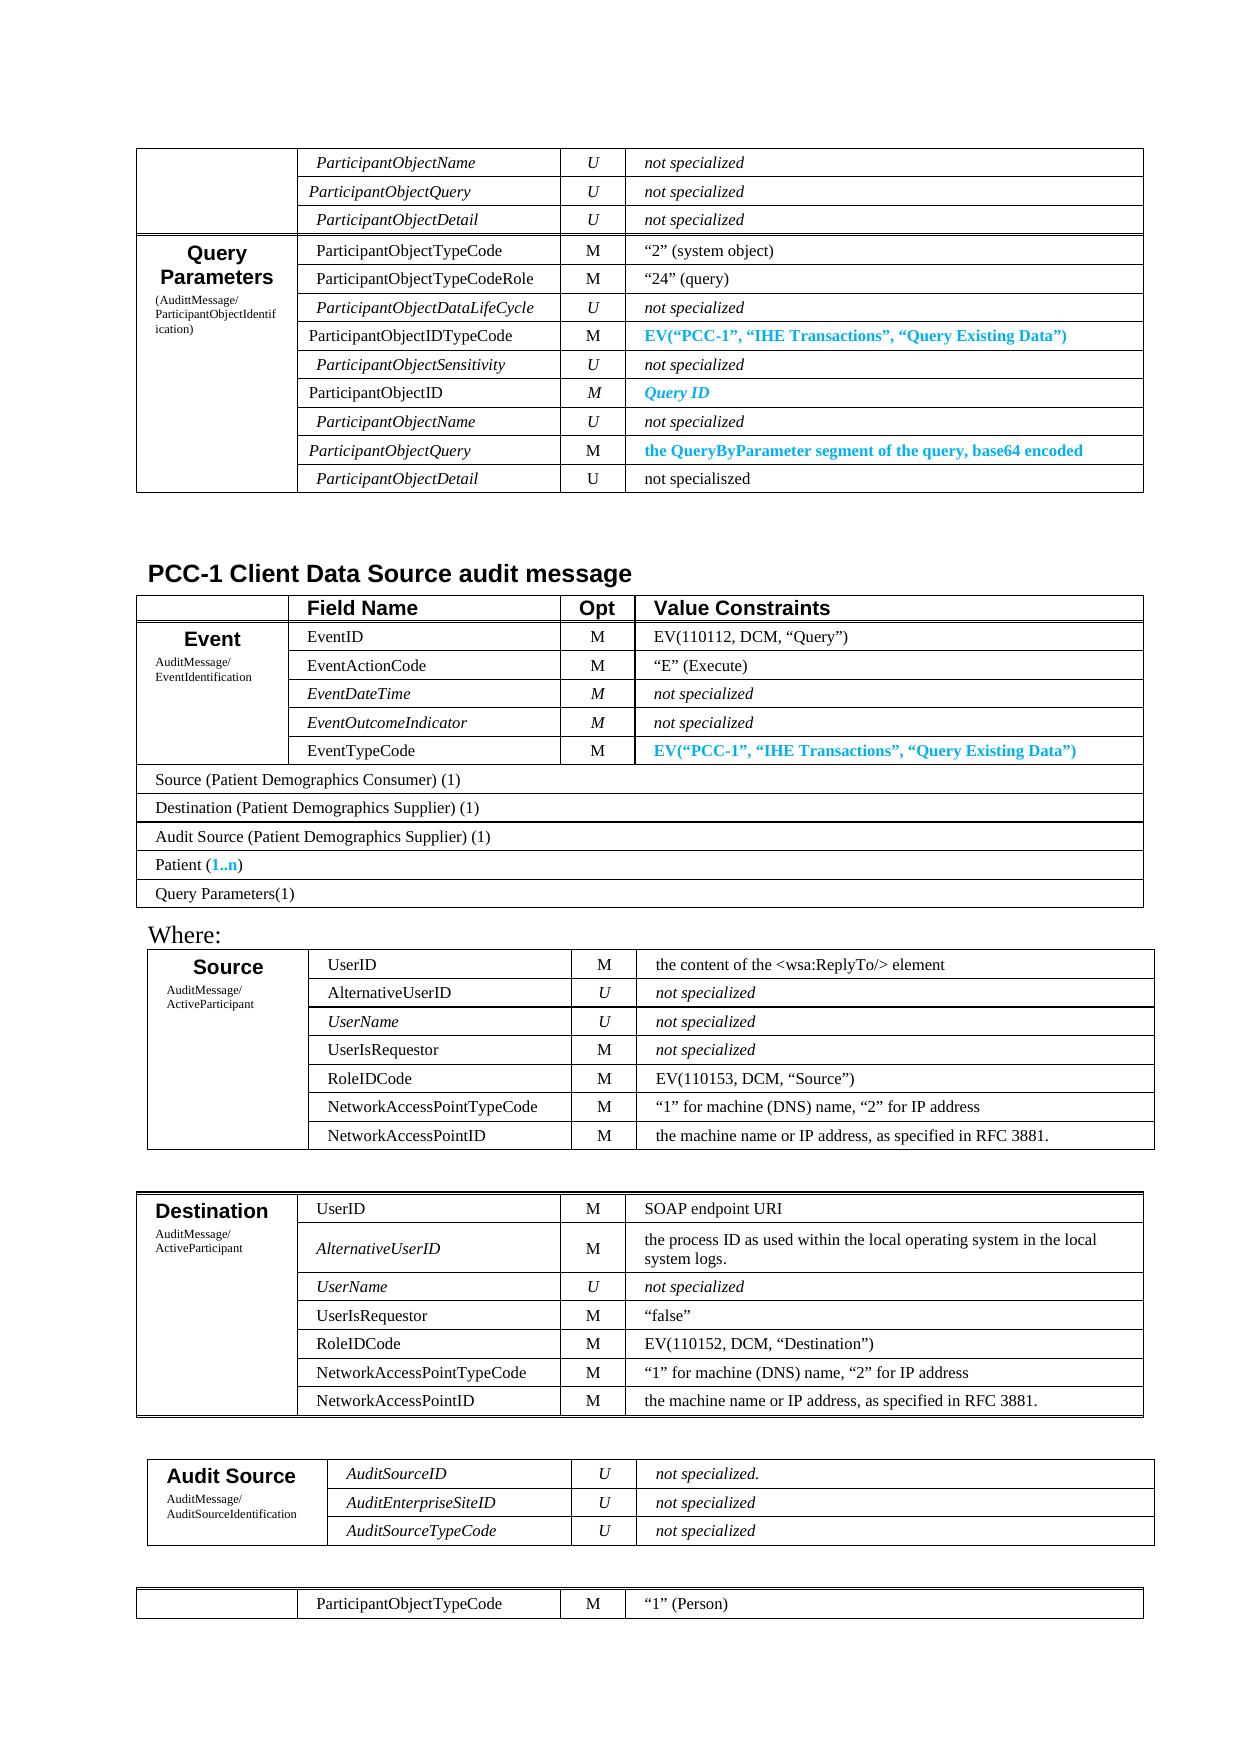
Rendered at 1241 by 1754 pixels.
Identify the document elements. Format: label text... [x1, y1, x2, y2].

table_header M [561, 1590, 625, 1617]
table_cell AuditEnterpriseSiteID [328, 1489, 571, 1516]
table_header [137, 1590, 297, 1617]
table_header UserID [309, 950, 571, 978]
table_cell M [572, 1065, 636, 1092]
table_cell Patient (1..n) [137, 851, 1143, 878]
table_cell M [572, 1122, 636, 1149]
table_cell Query Parameters(1) [137, 880, 1143, 907]
table_cell EV(110152, DCM, “Destination”) [626, 1330, 1143, 1357]
table_cell ParticipantObjectDetail [298, 206, 560, 233]
table_cell not specialized [626, 206, 1143, 233]
table_header U [572, 1460, 636, 1487]
table_cell EV(“PCC-1”, “IHE Transactions”, “Query Existing Data”) [626, 322, 1143, 349]
table_cell EV(110153, DCM, “Source”) [637, 1065, 1154, 1092]
table_header Field Name [289, 596, 560, 619]
table_header “1” (Person) [626, 1590, 1143, 1617]
table_cell EV(110112, DCM, “Query”) [636, 623, 1143, 650]
table_cell ParticipantObjectQuery [298, 436, 560, 464]
table_cell NetworkAccessPointTypeCode [298, 1359, 560, 1386]
table_header Destination AuditMessage/ ActiveParticipant [137, 1195, 297, 1414]
table_cell U [572, 979, 636, 1006]
table_cell “2” (system object) [626, 236, 1143, 264]
table_cell M [561, 1223, 625, 1272]
table_cell not specialized [626, 294, 1143, 321]
table_cell M [561, 322, 625, 349]
table_cell ParticipantObjectSensitivity [298, 351, 560, 378]
table_cell M [561, 651, 634, 679]
table_cell not specialized [637, 1036, 1154, 1063]
table_cell U [572, 1008, 636, 1035]
table_cell Query Parameters (AudittMessage/ ParticipantObjectIdentification) [137, 236, 297, 492]
table_cell UserIsRequestor [298, 1301, 560, 1329]
table_cell not specialized [637, 979, 1154, 1006]
table_cell the process ID as used within the local operating system in the local system logs. [626, 1223, 1143, 1272]
table_cell not specialized [626, 408, 1143, 435]
table_header Audit Source AuditMessage/ AuditSourceIdentification [148, 1460, 327, 1544]
table_cell Source (Patient Demographics Consumer) (1) [137, 765, 1143, 793]
table_cell U [561, 408, 625, 435]
table_cell M [561, 680, 634, 707]
table_cell EventOutcomeIndicator [289, 708, 560, 736]
table_cell ParticipantObjectTypeCodeRole [298, 265, 560, 292]
table_cell U [572, 1489, 636, 1516]
table_cell “E” (Execute) [636, 651, 1143, 679]
table_cell M [561, 623, 634, 650]
table_cell M [561, 236, 625, 264]
table_cell NetworkAccessPointID [309, 1122, 571, 1149]
table_cell not specialized [626, 1273, 1143, 1300]
table_cell Query ID [626, 379, 1143, 407]
table_cell U [561, 177, 625, 205]
table_cell M [561, 1359, 625, 1386]
table_header M [572, 950, 636, 978]
table_header ParticipantObjectTypeCode [298, 1590, 560, 1617]
table_cell EventID [289, 623, 560, 650]
table_header not specialized. [637, 1460, 1154, 1487]
table_header endpoint [626, 1195, 1143, 1222]
table_cell not specialized [637, 1489, 1154, 1516]
table_cell M [561, 1301, 625, 1329]
table_cell “false” [626, 1301, 1143, 1329]
table_cell the machine name or IP address, as specified in RFC 3881. [637, 1122, 1154, 1149]
table_cell not specialized [626, 351, 1143, 378]
table_cell AlternativeUserID [309, 979, 571, 1006]
table_header [137, 596, 288, 619]
table_header Source AuditMessage/ ActiveParticipant [148, 950, 308, 1149]
table_cell “1” for machine (DNS) name, “2” for IP address [637, 1093, 1154, 1121]
table_cell ParticipantObjectDetail [298, 465, 560, 492]
table_cell not specialized [637, 1008, 1154, 1035]
table_cell NetworkAccessPointID [298, 1387, 560, 1414]
table_cell EV(“PCC-1”, “IHE Transactions”, “Query Existing Data”) [636, 737, 1143, 764]
table_cell ParticipantObjectID [298, 379, 560, 407]
table_cell Event AuditMessage/ EventIdentification [137, 623, 288, 764]
table_cell M [561, 737, 634, 764]
table_cell U [561, 294, 625, 321]
table_cell M [561, 265, 625, 292]
table_cell UserName [298, 1273, 560, 1300]
table_cell M [561, 1330, 625, 1357]
table_cell ParticipantObjectName [298, 408, 560, 435]
table_cell M [561, 708, 634, 736]
table_cell M [561, 1387, 625, 1414]
table_cell U [561, 465, 625, 492]
table_cell not specialized [626, 177, 1143, 205]
table_cell U [572, 1517, 636, 1544]
table_cell Audit Source (Patient Demographics Supplier) (1) [137, 823, 1143, 850]
table_cell “1” for machine (DNS) name, “2” for IP address [626, 1359, 1143, 1386]
table_cell RoleIDCode [309, 1065, 571, 1092]
table_header AuditSourceID [328, 1460, 571, 1487]
table_cell not specialized [626, 149, 1143, 176]
table_cell ParticipantObjectIDTypeCode [298, 322, 560, 349]
table_cell EventActionCode [289, 651, 560, 679]
table_header the content of the <wsa:ReplyTo/> element [637, 950, 1154, 978]
table_cell ParticipantObjectQuery [298, 177, 560, 205]
table_cell Destination (Patient Demographics Supplier) (1) [137, 794, 1143, 821]
table_cell the machine name or IP address, as specified in RFC 3881. [626, 1387, 1143, 1414]
table_cell U [561, 351, 625, 378]
table_cell ParticipantObjectName [298, 149, 560, 176]
table_header Value Constraints [636, 596, 1143, 619]
table_cell ParticipantObjectTypeCode [298, 236, 560, 264]
subtitle PCC-1 Client Data Source audit message [148, 559, 1093, 588]
table_cell UserName [309, 1008, 571, 1035]
table_cell M [572, 1036, 636, 1063]
table_cell “24” (query) [626, 265, 1143, 292]
table_cell RoleIDCode [298, 1330, 560, 1357]
table_cell M [561, 436, 625, 464]
table_cell EventTypeCode [289, 737, 560, 764]
table_header Opt [561, 596, 634, 619]
table_cell EventDateTime [289, 680, 560, 707]
table_cell U [561, 149, 625, 176]
table_cell NetworkAccessPointTypeCode [309, 1093, 571, 1121]
table_cell not specialized [637, 1517, 1154, 1544]
table_header UserID [298, 1195, 560, 1222]
table_cell UserIsRequestor [309, 1036, 571, 1063]
table_cell ParticipantObjectDataLifeCycle [298, 294, 560, 321]
table_cell AlternativeUserID [298, 1223, 560, 1272]
table_cell not specialized [636, 708, 1143, 736]
table_header M [561, 1195, 625, 1222]
table_cell U [561, 1273, 625, 1300]
table_cell the QueryByParameter segment of the query, base64 encoded [626, 436, 1143, 464]
table_cell not specialiszed [626, 465, 1143, 492]
table_cell M [561, 379, 625, 407]
table_cell not specialized [636, 680, 1143, 707]
table_cell M [572, 1093, 636, 1121]
table_cell U [561, 206, 625, 233]
table_cell AuditSourceTypeCode [328, 1517, 571, 1544]
text Where: [148, 921, 1093, 949]
